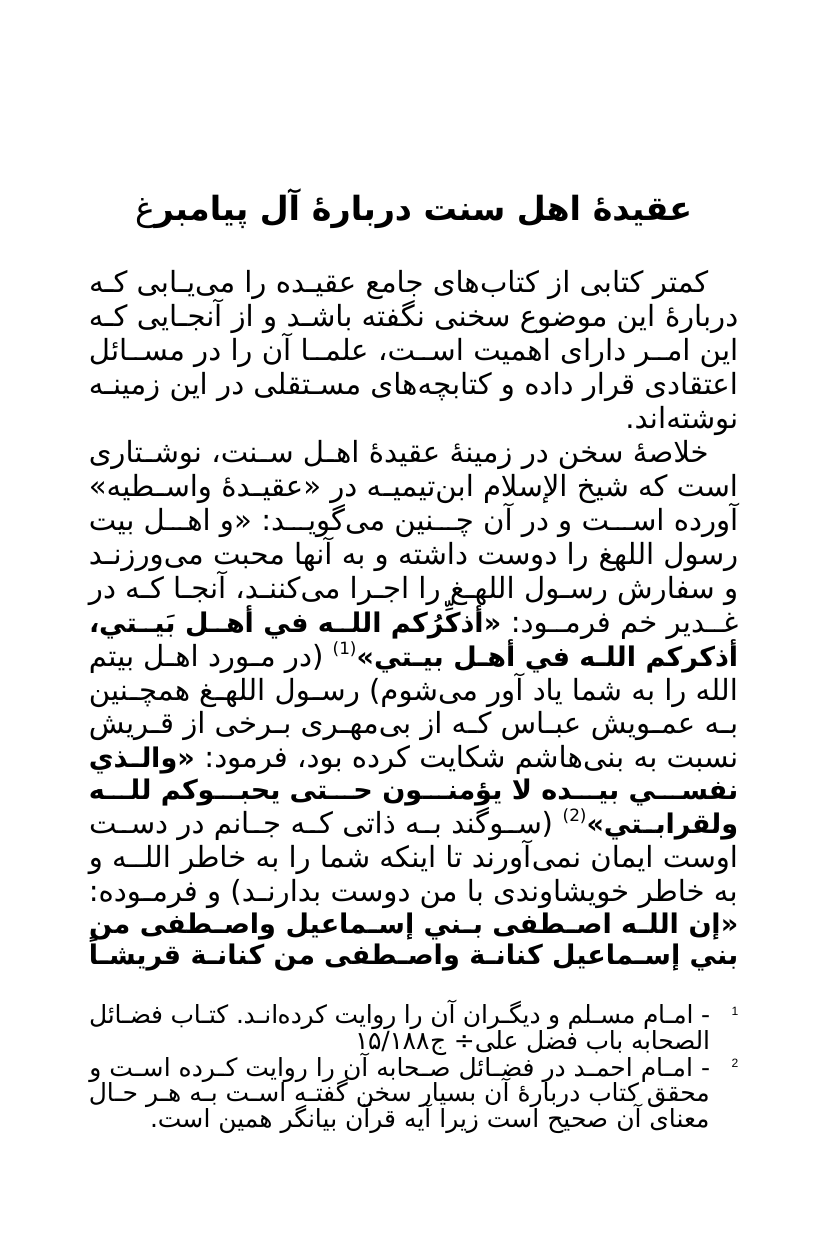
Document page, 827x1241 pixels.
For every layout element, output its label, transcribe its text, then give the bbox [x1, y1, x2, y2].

text کمتر کتابی از کتاب‌های جامع عقیده را می‌یابی که دربارۀ این موضوع سخنی نگفته باشد و از آنجایی که این امر دارای اهمیت است، علما آن را در مسائل اعتقادی قرار داده و کتابچه‌های مستقلی در این زمینه نوشته‌اند. [89, 265, 738, 435]
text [89, 435, 738, 971]
text عقیدهٔ اهل سنت دربارۀ آل پیامبرغ [89, 189, 738, 228]
